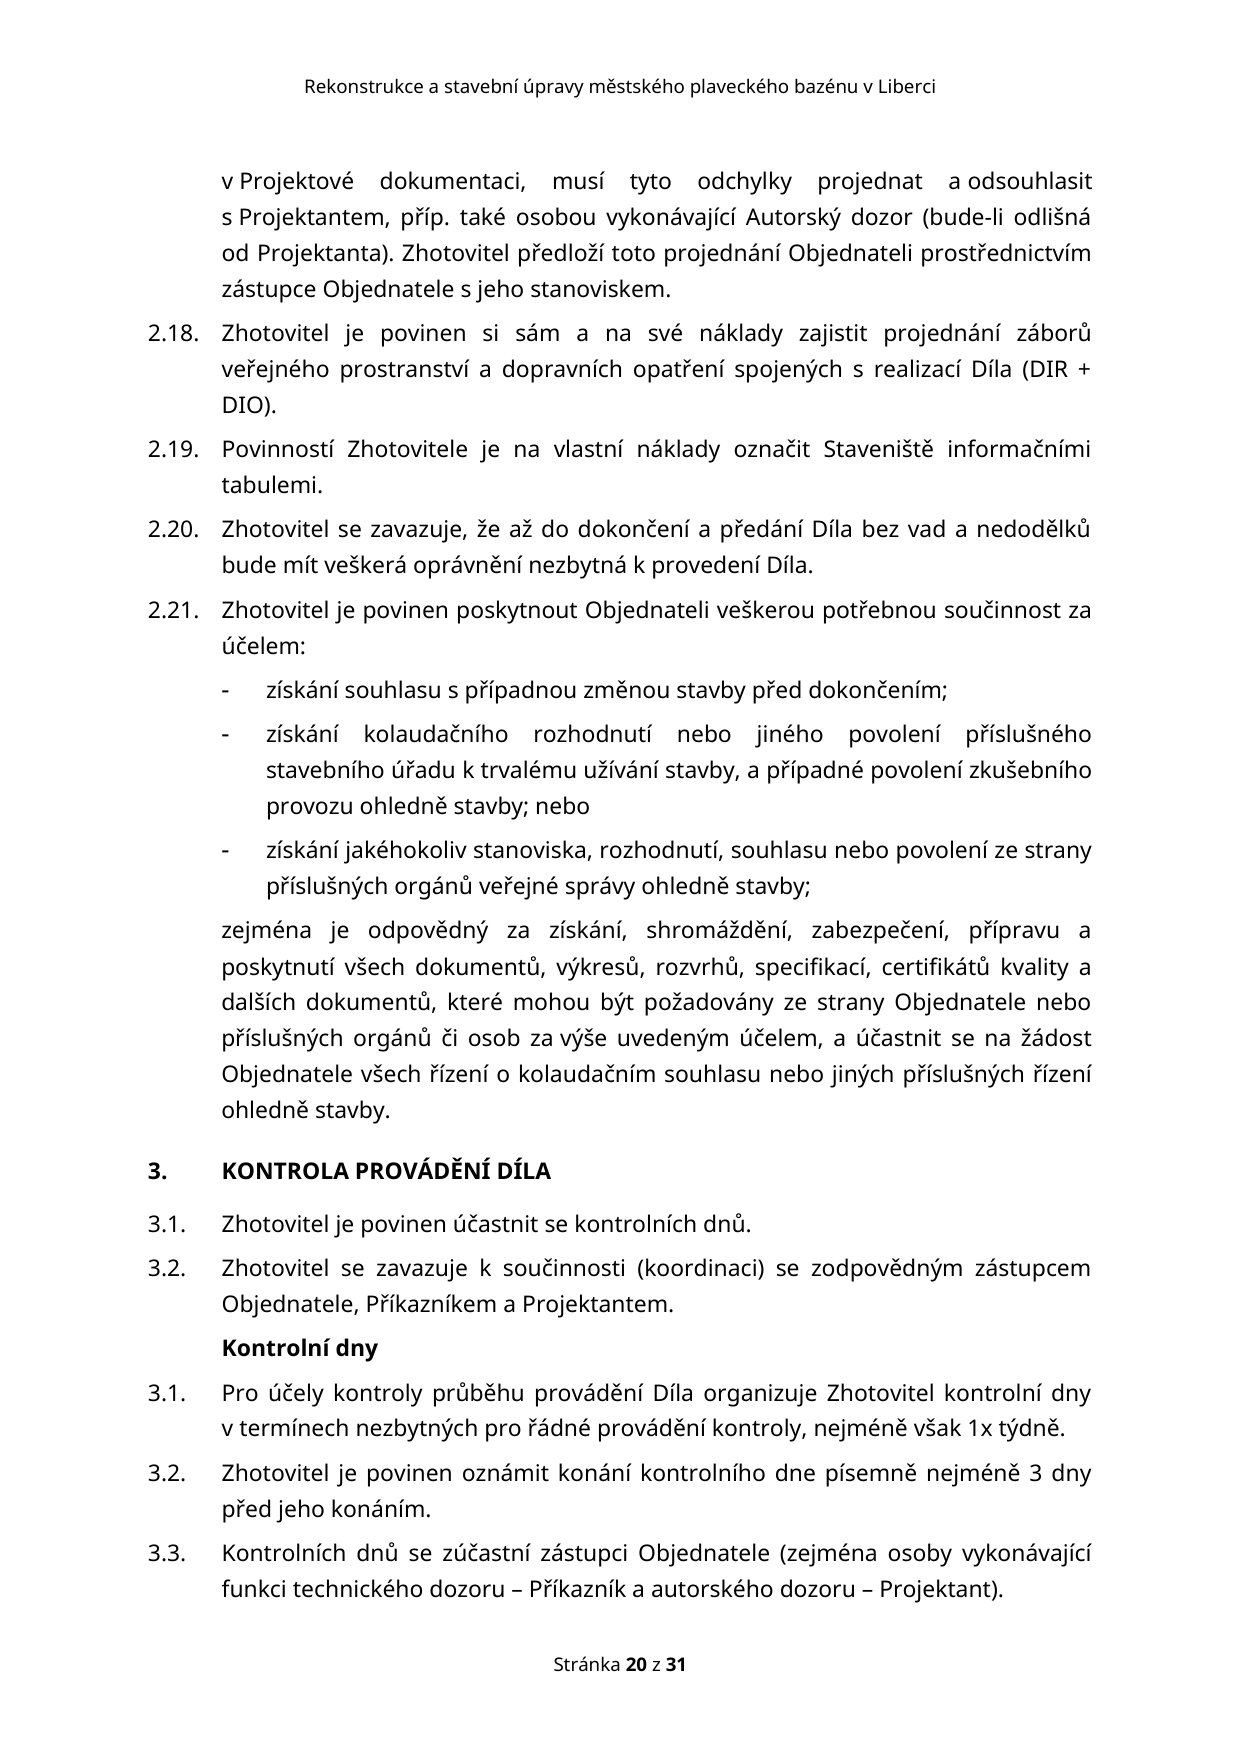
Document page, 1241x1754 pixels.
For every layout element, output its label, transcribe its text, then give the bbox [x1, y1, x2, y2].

list Kontrolních dnů se zúčastní zástupci Objednatele (zejména osoby vykonávající funkci technického dozoru – Příkazník a autorského dozoru – Projektant). [148, 1537, 1093, 1604]
list Zhotovitel je povinen oznámit konání kontrolního dne písemně nejméně 3 dny před jeho konáním. [148, 1457, 1093, 1524]
list Zhotovitel se zavazuje k součinnosti (koordinaci) se zodpovědným zástupcem Objednatele, Příkazníkem a Projektantem. [148, 1252, 1093, 1319]
text zejména je odpovědný za získání, shromáždění, zabezpečení, přípravu a poskytnutí všech dokumentů, výkresů, rozvrhů, specifikací, certifikátů kvality a dalších dokumentů, které mohou být požadovány ze strany Objednatele nebo příslušných orgánů či osob za výše uvedeným účelem, a účastnit se na žádost Objednatele všech řízení o kolaudačním souhlasu nebo jiných příslušných řízení ohledně stavby. [221, 914, 1093, 1125]
list Pro účely kontroly průběhu provádění Díla organizuje Zhotovitel kontrolní dny v termínech nezbytných pro řádné provádění kontroly, nejméně však 1x týdně. [148, 1376, 1093, 1444]
subtitle Kontrola provádění Díla [148, 1155, 1093, 1186]
list Zhotovitel je povinen si sám a na své náklady zajistit projednání záborů veřejného prostranství a dopravních opatření spojených s realizací Díla (DIR + DIO). [148, 317, 1093, 420]
list získání kolaudačního rozhodnutí nebo jiného povolení příslušného stavebního úřadu k trvalému užívání stavby, a případné povolení zkušebního provozu ohledně stavby; nebo [221, 718, 1093, 821]
list Zhotovitel se zavazuje, že až do dokončení a předání Díla bez vad a nedodělků bude mít veškerá oprávnění nezbytná k provedení Díla. [148, 513, 1093, 581]
list získání souhlasu s případnou změnou stavby před dokončením; [221, 674, 1093, 705]
list získání jakéhokoliv stanoviska, rozhodnutí, souhlasu nebo povolení ze strany příslušných orgánů veřejné správy ohledně stavby; [221, 834, 1093, 901]
list Povinností Zhotovitele je na vlastní náklady označit Staveniště informačními tabulemi. [148, 433, 1093, 500]
list Zhotovitel je povinen účastnit se kontrolních dnů. [148, 1208, 1093, 1239]
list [148, 165, 1093, 304]
list Zhotovitel je povinen poskytnout Objednateli veškerou potřebnou součinnost za účelem: [148, 594, 1093, 661]
subtitle Kontrolní dny [148, 1332, 1093, 1363]
